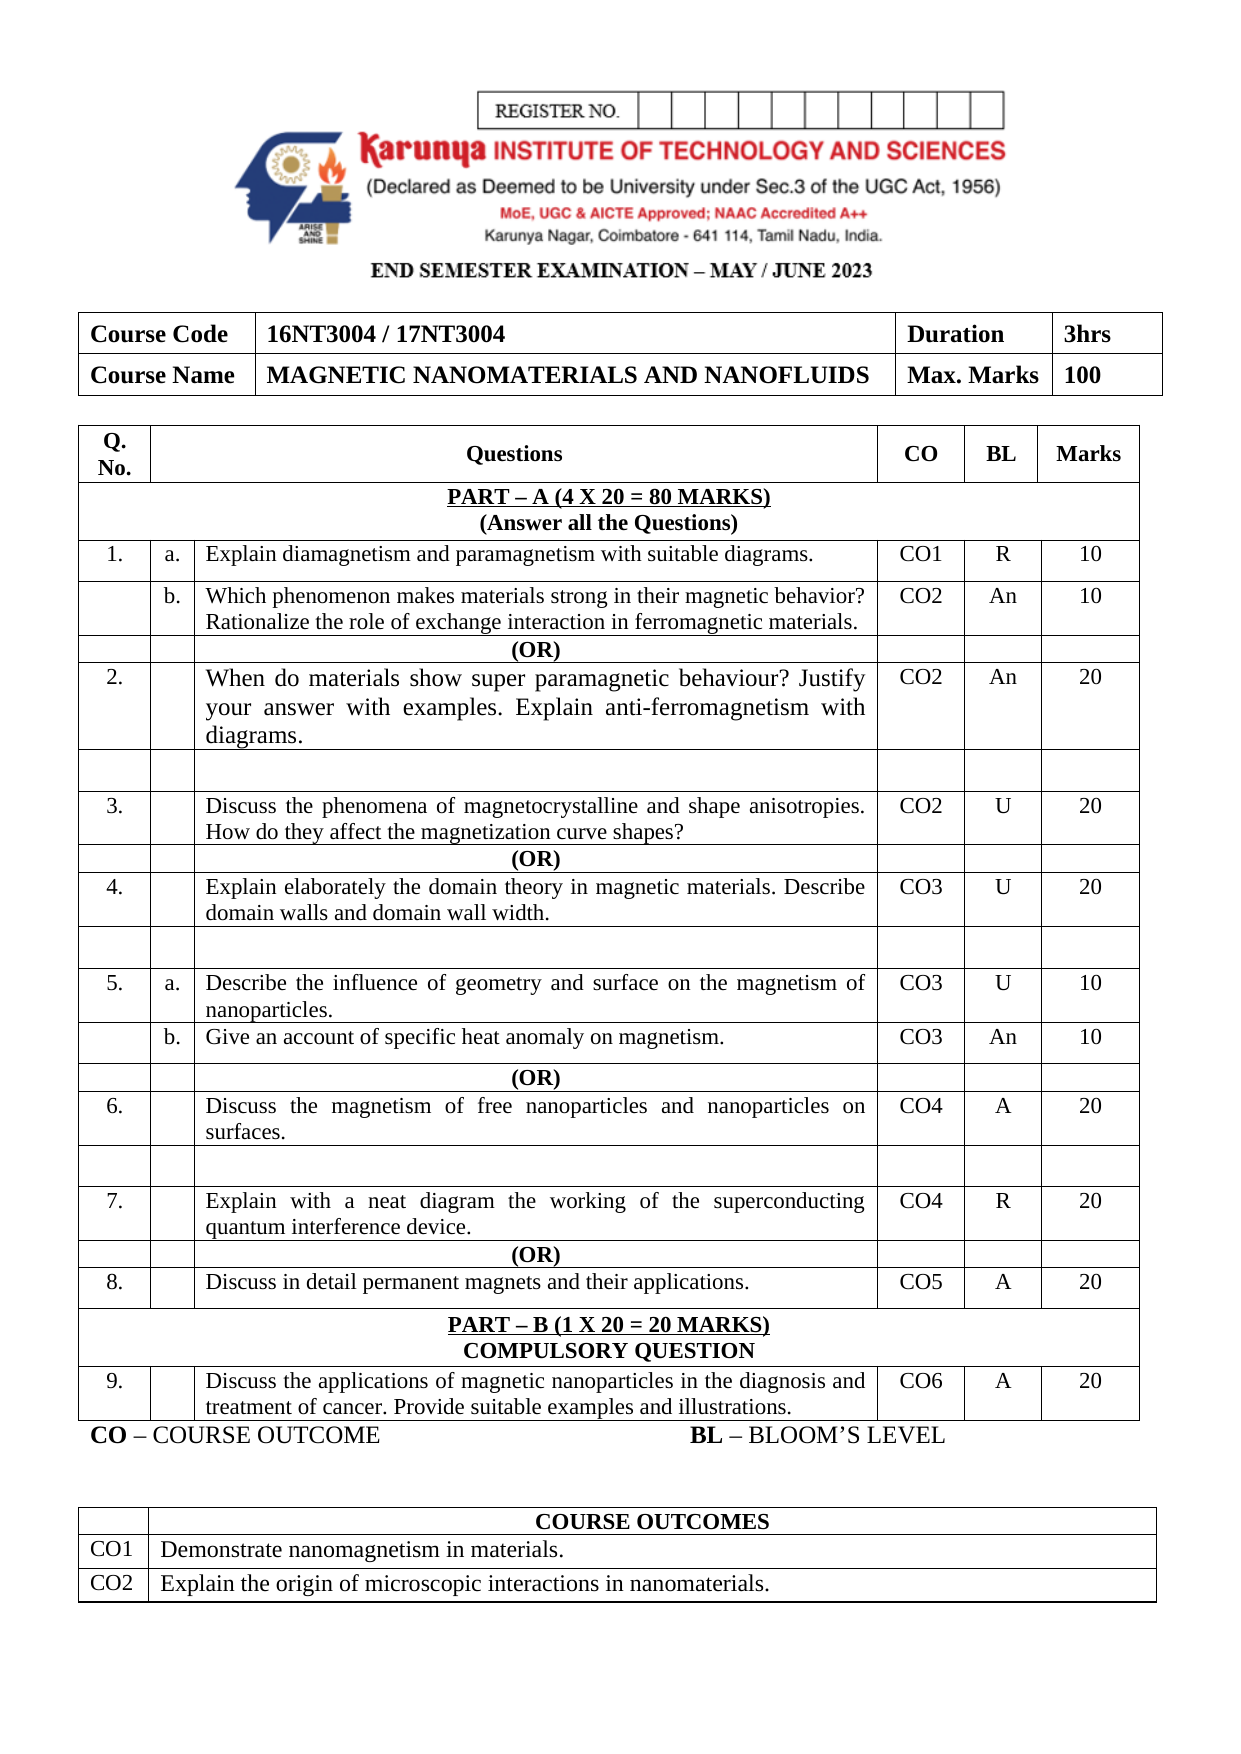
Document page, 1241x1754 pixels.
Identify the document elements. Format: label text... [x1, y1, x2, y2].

table_cell [965, 845, 1041, 872]
table_cell R [965, 541, 1041, 581]
table_cell [878, 845, 964, 872]
table_cell [195, 927, 877, 968]
table_cell (OR) [195, 1064, 877, 1091]
table_cell Give an account of specific heat anomaly on magnetism. [195, 1023, 877, 1063]
table_cell [151, 1241, 194, 1267]
table_cell CO1 [878, 541, 964, 581]
table_cell [79, 845, 150, 872]
table_cell Explain diamagnetism and paramagnetism with suitable diagrams. [195, 541, 877, 581]
table_cell [151, 663, 194, 749]
table_cell 7. [79, 1187, 150, 1239]
table_cell [1042, 845, 1139, 872]
table_cell A [965, 1367, 1041, 1419]
table_cell CO3 [878, 969, 964, 1022]
table_cell An [965, 582, 1041, 634]
table_cell [195, 750, 877, 791]
table_cell CO6 [878, 1367, 964, 1419]
table_cell [1042, 1064, 1139, 1091]
table_cell [151, 927, 194, 968]
table_cell Explain with a neat diagram the working of the superconducting quantum interference device. [195, 1187, 877, 1239]
table_header COURSE OUTCOMES [149, 1508, 1156, 1534]
table_cell Discuss the magnetism of free nanoparticles and nanoparticles on surfaces. [195, 1092, 877, 1144]
table_cell [965, 636, 1041, 662]
table_cell [151, 1092, 194, 1144]
table_cell A [965, 1268, 1041, 1308]
table_cell [151, 1268, 194, 1308]
table_cell CO4 [878, 1092, 964, 1144]
table_cell 100 [1053, 354, 1162, 395]
table_cell b. [151, 1023, 194, 1063]
table_cell 20 [1042, 1092, 1139, 1144]
table_cell [151, 1146, 194, 1186]
table_cell 20 [1042, 873, 1139, 926]
table_cell CO3 [878, 873, 964, 926]
table_cell [79, 750, 150, 791]
table_cell CO2 [79, 1569, 148, 1601]
table_header Course Code [79, 313, 255, 353]
table_cell 10 [1042, 582, 1139, 634]
table_cell [1042, 750, 1139, 791]
table_cell 3. [79, 792, 150, 844]
table_cell 9. [79, 1367, 150, 1419]
table_cell [79, 1146, 150, 1186]
table_cell A [965, 1092, 1041, 1144]
table_cell CO2 [878, 792, 964, 844]
table_cell [878, 1064, 964, 1091]
table_cell [79, 1241, 150, 1267]
table_cell R [965, 1187, 1041, 1239]
table_cell Describe the influence of geometry and surface on the magnetism of nanoparticles. [195, 969, 877, 1022]
table_cell [965, 1064, 1041, 1091]
table_cell b. [151, 582, 194, 634]
table_cell a. [151, 969, 194, 1022]
table_cell U [965, 969, 1041, 1022]
table_cell 20 [1042, 663, 1139, 749]
table_header BL [965, 426, 1037, 482]
table_cell a. [151, 541, 194, 581]
table_header CO [878, 426, 964, 482]
table_header [79, 1508, 148, 1534]
table_cell 4. [79, 873, 150, 926]
table_cell Discuss the applications of magnetic nanoparticles in the diagnosis and treatment of cancer. Provide suitable examples and illustrations. [195, 1367, 877, 1419]
table_cell [151, 1064, 194, 1091]
table_cell [151, 1367, 194, 1419]
table_cell 8. [79, 1268, 150, 1308]
table_cell [1042, 636, 1139, 662]
table_cell An [965, 663, 1041, 749]
table_cell [151, 636, 194, 662]
table_header Q. No. [79, 426, 150, 482]
table_cell Discuss in detail permanent magnets and their applications. [195, 1268, 877, 1308]
table_header Duration [896, 313, 1052, 353]
table_cell [878, 636, 964, 662]
table_cell [965, 750, 1041, 791]
table_cell [878, 1241, 964, 1267]
table_header 3hrs [1053, 313, 1162, 353]
table_cell CO5 [878, 1268, 964, 1308]
table_cell [965, 1241, 1041, 1267]
table_cell 20 [1042, 1187, 1139, 1239]
table_header Marks [1038, 426, 1139, 482]
table_cell [1042, 927, 1139, 968]
table_cell (OR) [195, 1241, 877, 1267]
table_cell (OR) [195, 845, 877, 872]
table_cell PART – B (1 X 20 = 20 MARKS) COMPULSORY QUESTION [79, 1309, 1139, 1366]
table_cell [151, 792, 194, 844]
table_cell PART – A (4 X 20 = 80 MARKS) (Answer all the Questions) [79, 483, 1139, 539]
table_cell CO4 [878, 1187, 964, 1239]
table_cell 6. [79, 1092, 150, 1144]
text CO – COURSE OUTCOME BL – BLOOM’S LEVEL [90, 1421, 1150, 1449]
table_cell 5. [79, 969, 150, 1022]
table_cell [965, 1146, 1041, 1186]
table_cell [151, 750, 194, 791]
table_cell Course Name [79, 354, 255, 395]
table_cell 2. [79, 663, 150, 749]
table_cell Max. Marks [896, 354, 1052, 395]
table_cell [1042, 1146, 1139, 1186]
table_cell U [965, 792, 1041, 844]
table_cell Discuss the phenomena of magnetocrystalline and shape anisotropies. How do they affect the magnetization curve shapes? [195, 792, 877, 844]
table_cell Demonstrate nanomagnetism in materials. [149, 1535, 1156, 1568]
table_cell 20 [1042, 1367, 1139, 1419]
table_cell [79, 927, 150, 968]
table_cell [878, 750, 964, 791]
table_cell [79, 1023, 150, 1063]
table_cell 20 [1042, 792, 1139, 844]
table_cell CO2 [878, 582, 964, 634]
table_cell [79, 636, 150, 662]
table_cell MAGNETIC NANOMATERIALS AND NANOFLUIDS [256, 354, 895, 395]
picture [231, 89, 1009, 284]
table_header 16NT3004 / 17NT3004 [256, 313, 895, 353]
table_cell [878, 1146, 964, 1186]
table_cell When do materials show super paramagnetic behaviour? Justify your answer with examples. Explain anti-ferromagnetism with diagrams. [195, 663, 877, 749]
table_cell [151, 845, 194, 872]
table_cell [195, 1146, 877, 1186]
table_cell [79, 582, 150, 634]
table_cell 20 [1042, 1268, 1139, 1308]
table_header Questions [151, 426, 877, 482]
table_cell 10 [1042, 969, 1139, 1022]
table_cell An [965, 1023, 1041, 1063]
table_cell Explain the origin of microscopic interactions in nanomaterials. [149, 1569, 1156, 1601]
table_cell [1042, 1241, 1139, 1267]
table_cell (OR) [195, 636, 877, 662]
table_cell [965, 927, 1041, 968]
table_cell [79, 1064, 150, 1091]
table_cell CO3 [878, 1023, 964, 1063]
table_cell 10 [1042, 541, 1139, 581]
table_cell [878, 927, 964, 968]
table_cell [151, 1187, 194, 1239]
table_cell 10 [1042, 1023, 1139, 1063]
table_cell CO2 [878, 663, 964, 749]
table_cell [151, 873, 194, 926]
table_cell Which phenomenon makes materials strong in their magnetic behavior? Rationalize the role of exchange interaction in ferromagnetic materials. [195, 582, 877, 634]
table_cell 1. [79, 541, 150, 581]
table_cell U [965, 873, 1041, 926]
table_cell Explain elaborately the domain theory in magnetic materials. Describe domain walls and domain wall width. [195, 873, 877, 926]
table_cell CO1 [79, 1535, 148, 1568]
